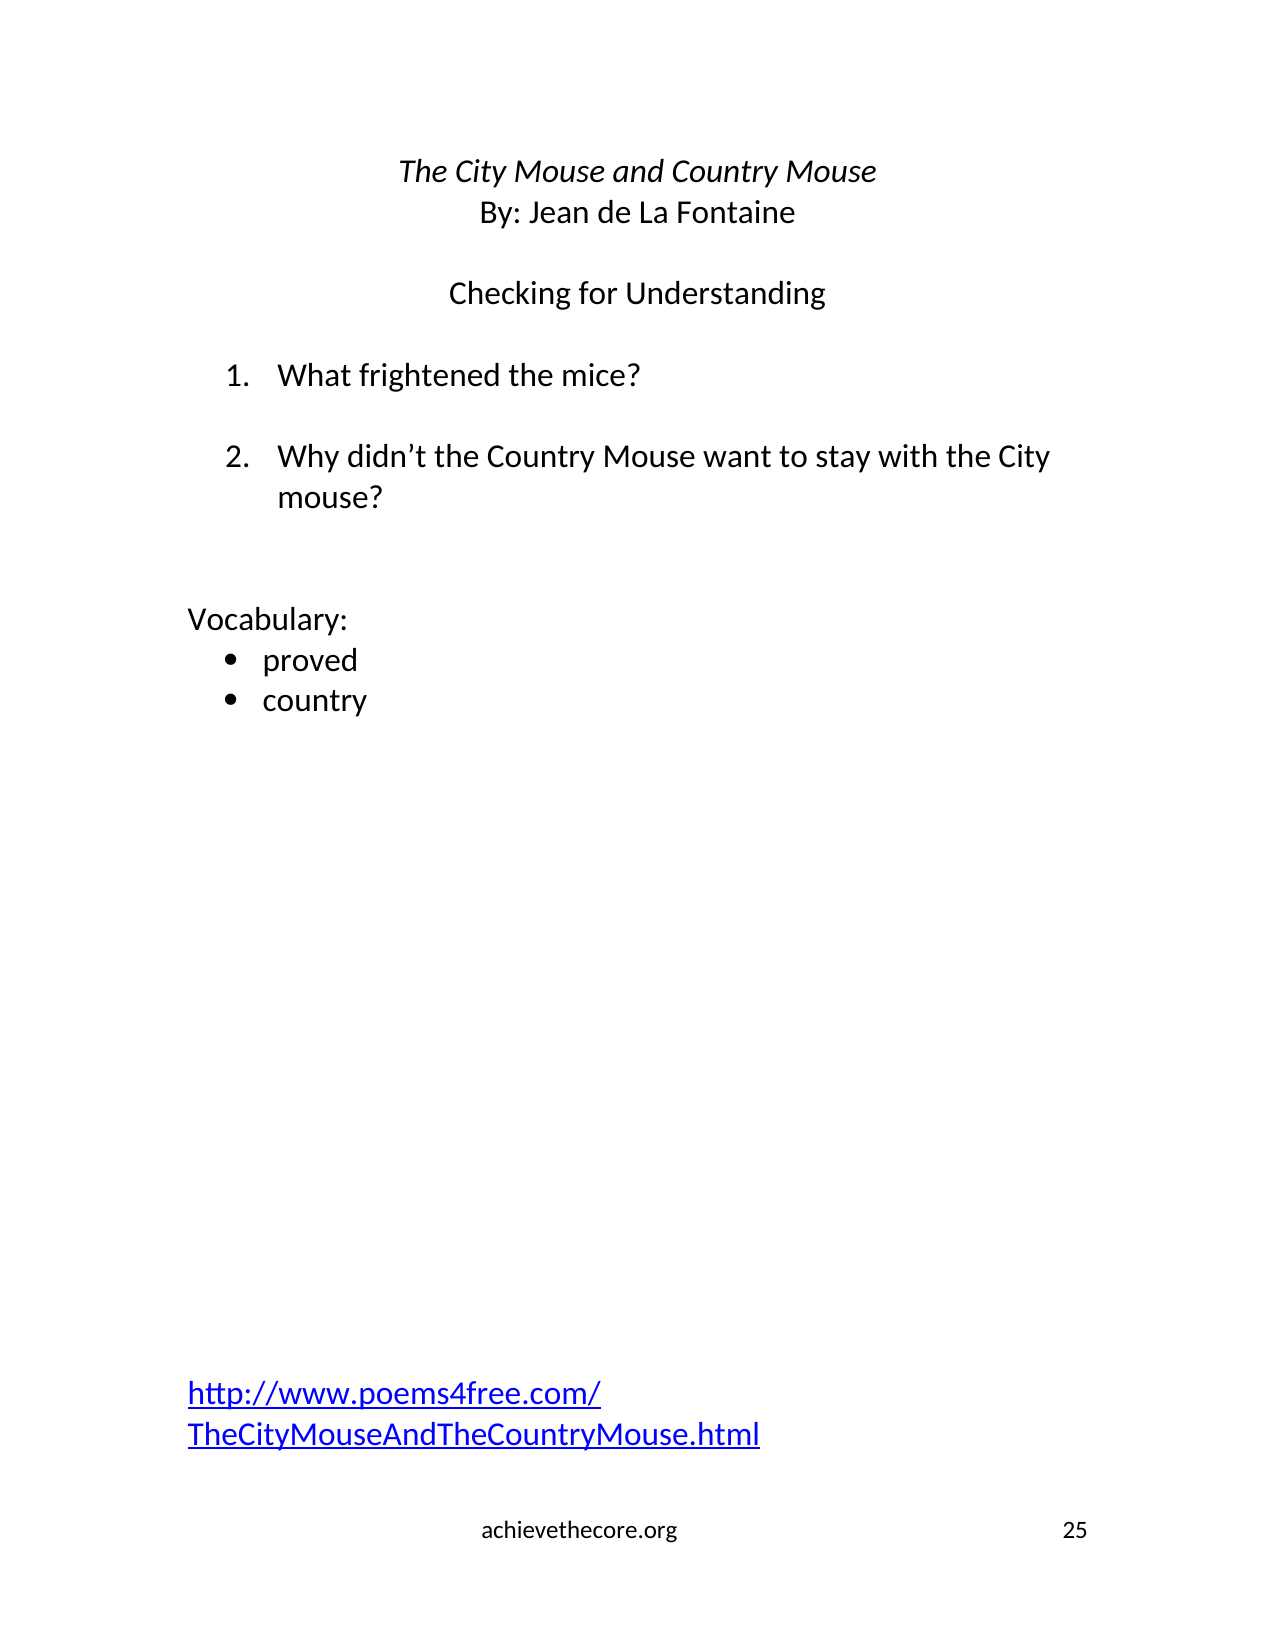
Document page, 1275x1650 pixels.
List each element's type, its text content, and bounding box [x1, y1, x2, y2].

text The City Mouse and Country Mouse [187, 150, 1087, 191]
text Vocabulary: [187, 598, 1087, 639]
list proved [225, 639, 1087, 679]
list country [225, 679, 1087, 720]
list Why didn’t the Country Mouse want to stay with the City mouse? [225, 435, 1087, 517]
list What frightened the mice? [225, 354, 1087, 394]
text By: Jean de La Fontaine [187, 191, 1087, 231]
text http://www.poems4free.com/TheCityMouseAndTheCountryMouse.html [187, 1372, 1087, 1453]
text Checking for Understanding [187, 272, 1087, 313]
